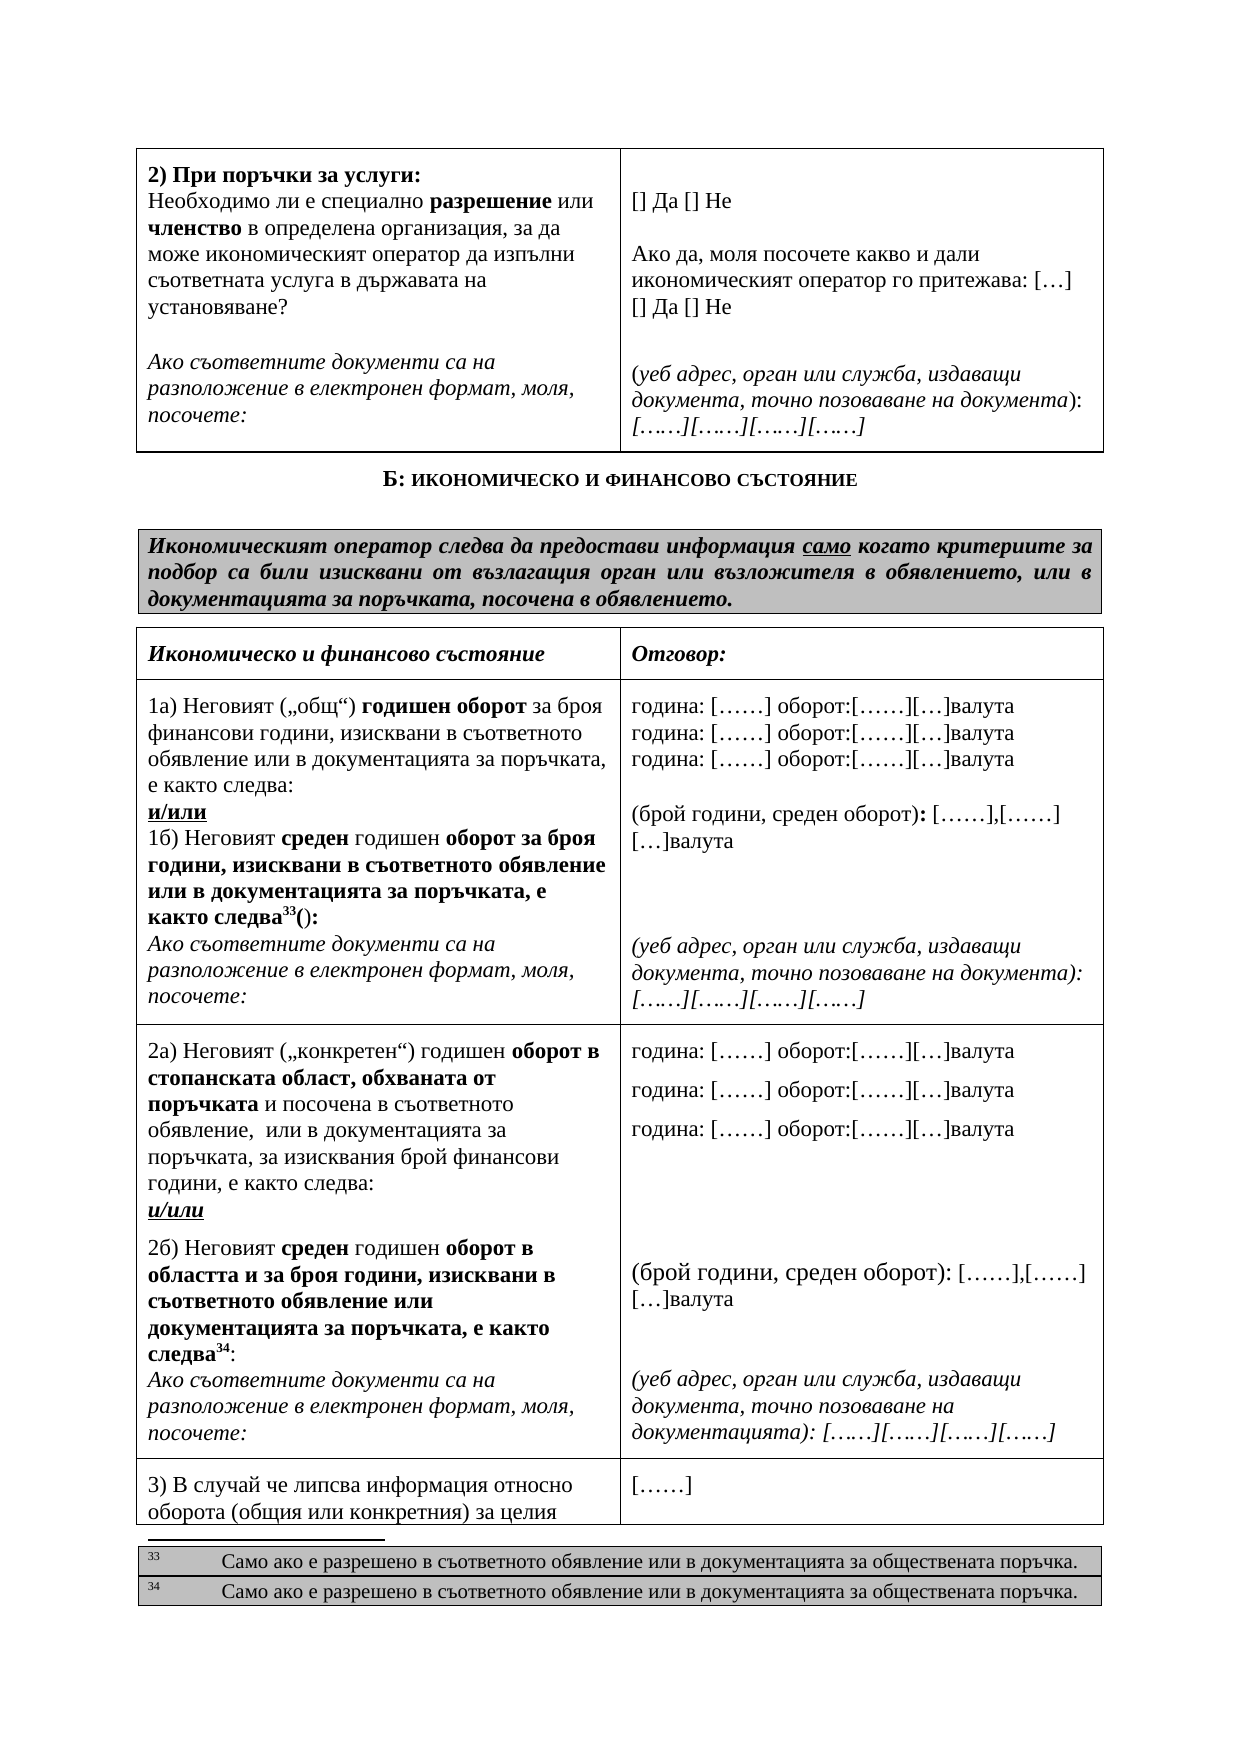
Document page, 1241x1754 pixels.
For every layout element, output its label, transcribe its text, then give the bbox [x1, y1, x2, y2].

table_cell [] Да [] Не Ако да, моля посочете какво и дали икономическият оператор го притежава: […] [] Да [] Не (уеб адрес, орган или служба, издаващи документа, точно позоваване на документа): [……][……][……][……] [621, 149, 1103, 451]
table_header Икономическо и финансово състояние [137, 628, 620, 679]
table_cell година: [……] оборот:[……][…]валута година: [……] оборот:[……][…]валута година: [……] оборот:[……][…]валута (брой години, среден оборот): [……],[……][…]валута (уеб адрес, орган или служба, издаващи документа, точно позоваване на документа): [……][……][……][……] [621, 680, 1103, 1024]
table_header Отговор: [621, 628, 1103, 679]
table_cell 2) При поръчки за услуги: Необходимо ли е специално разрешение или членство в определена организация, за да може икономическият оператор да изпълни съответната услуга в държавата на установяване? Ако съответните документи са на разположение в електронен формат, моля, посочете: [137, 149, 620, 451]
text Б: икономическо и финансово състояние [148, 465, 1093, 491]
text Икономическият оператор следва да предостави информация само когато критериите за подбор са били изисквани от възлагащия орган или възложителя в обявлението, или в документацията за поръчката, посочена в обявлението. [139, 530, 1101, 613]
table_cell година: [……] оборот:[……][…]валута година: [……] оборот:[……][…]валута година: [……] оборот:[……][…]валута (брой години, среден оборот): [……],[……][…]валута (уеб адрес, орган или служба, издаващи документа, точно позоваване на документацията): [……][……][……][……] [621, 1025, 1103, 1458]
table_cell [……] [621, 1459, 1103, 1524]
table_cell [137, 1459, 620, 1524]
table_cell 2а) Неговият („конкретен“) годишен оборот в стопанската област, обхваната от поръчката и посочена в съответното обявление, или в документацията за поръчката, за изисквания брой финансови години, е както следва: и/или 2б) Неговият среден годишен оборот в областта и за броя години, изисквани в съответното обявление или документацията за поръчката, е както следва: Ако съответните документи са на разположение в електронен формат, моля, посочете: [137, 1025, 620, 1458]
table_cell 1а) Неговият („общ“) годишен оборот за броя финансови години, изисквани в съответното обявление или в документацията за поръчката, е както следва: и/или 1б) Неговият среден годишен оборот за броя години, изисквани в съответното обявление или в документацията за поръчката, е както следва(): Ако съответните документи са на разположение в електронен формат, моля, посочете: [137, 680, 620, 1024]
